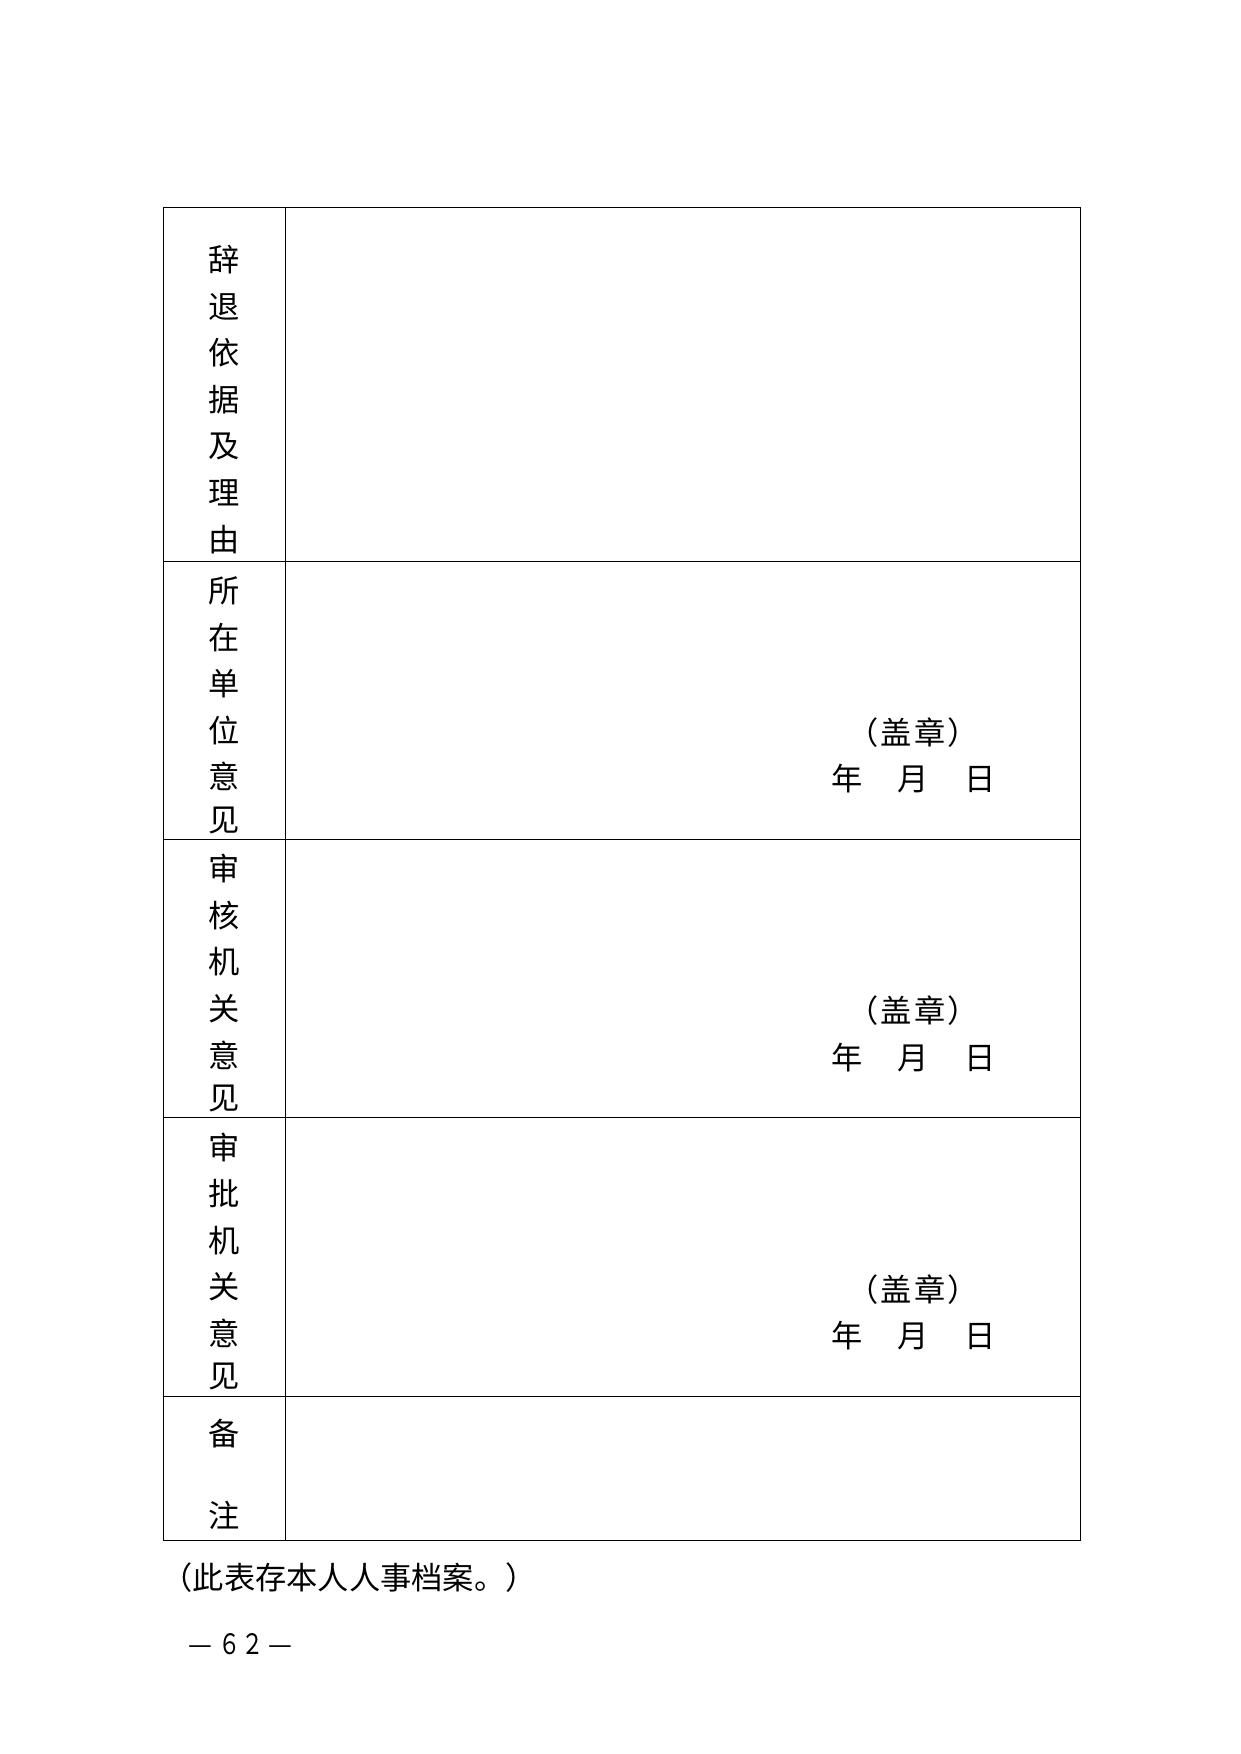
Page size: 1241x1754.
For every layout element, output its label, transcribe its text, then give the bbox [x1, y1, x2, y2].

table_cell 备 注 [164, 1397, 285, 1540]
table_header 辞退依据及理由 [164, 208, 285, 561]
table_cell [286, 1397, 1080, 1540]
text — ６２ — [188, 1622, 1126, 1662]
table_cell 审核机关意 见 [164, 840, 285, 1117]
table_cell 审批机关意 见 [164, 1118, 285, 1396]
table_header [286, 208, 1080, 561]
table_cell 所在单位意 见 [164, 562, 285, 839]
table_cell （盖章） 年 月 日 [286, 562, 1080, 839]
table_cell （盖章） 年 月 日 [286, 1118, 1080, 1396]
text （此表存本人人事档案。） [161, 1553, 1126, 1599]
table_cell （盖章） 年 月 日 [286, 840, 1080, 1117]
